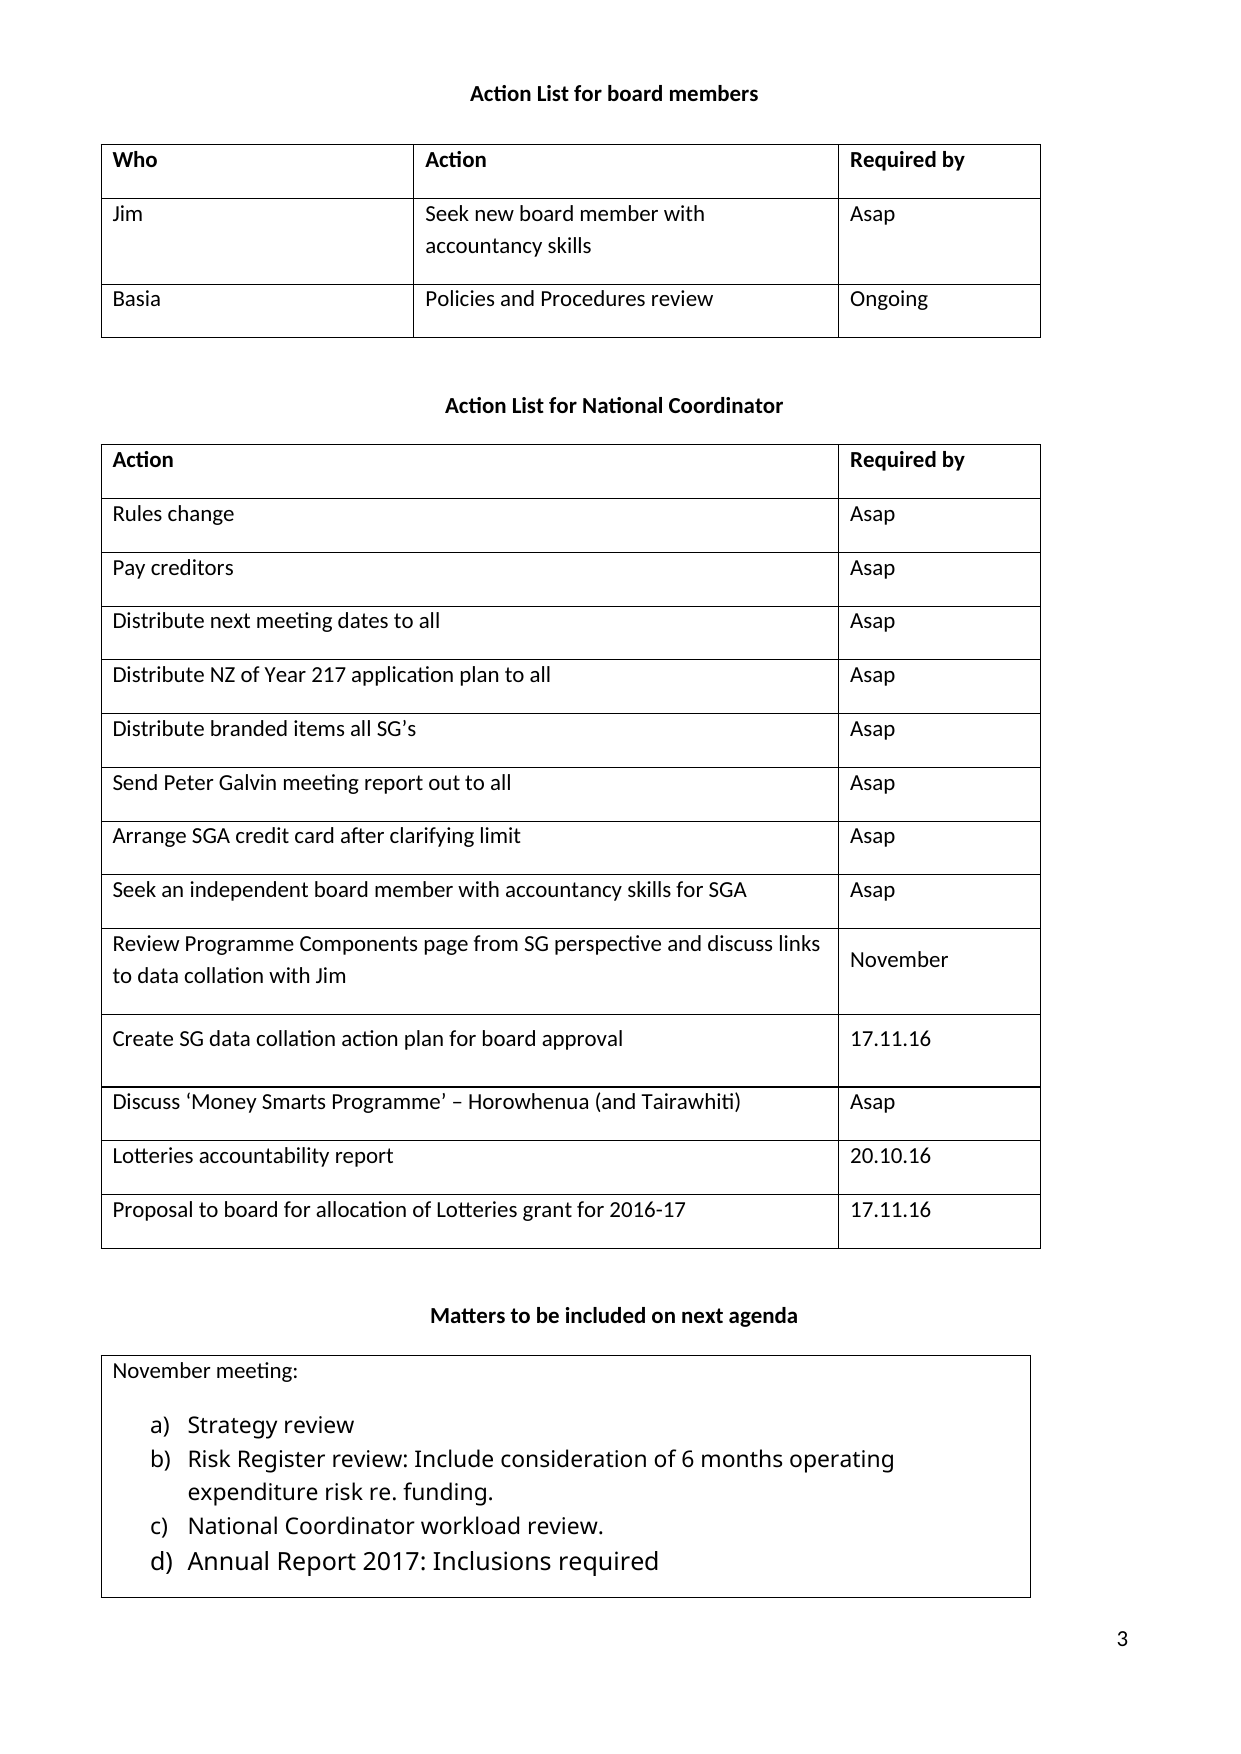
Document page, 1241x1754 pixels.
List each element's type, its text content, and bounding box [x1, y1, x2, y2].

table_cell Asap [839, 660, 1040, 713]
text Matters to be included on next agenda [100, 1302, 1128, 1330]
table_cell Asap [839, 714, 1040, 767]
table_cell Proposal to board for allocation of Lotteries grant for 2016-17 [102, 1195, 838, 1248]
table_cell Distribute NZ of Year 217 application plan to all [102, 660, 838, 713]
table_cell Basia [102, 285, 413, 337]
table_cell Discuss ‘Money Smarts Programme’ – Horowhenua (and Tairawhiti) [102, 1088, 838, 1140]
table_cell Asap [839, 768, 1040, 821]
table_cell 17.11.16 [839, 1195, 1040, 1248]
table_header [102, 1356, 1030, 1597]
table_cell Seek new board member with accountancy skills [414, 199, 838, 283]
table_cell Ongoing [839, 285, 1040, 337]
text Action List for National Coordinator [100, 391, 1128, 419]
table_header Action [414, 145, 838, 198]
table_cell Send Peter Galvin meeting report out to all [102, 768, 838, 821]
table_cell 20.10.16 [839, 1141, 1040, 1194]
table_cell Asap [839, 553, 1040, 606]
table_cell Pay creditors [102, 553, 838, 606]
table_header Who [102, 145, 413, 198]
table_cell 17.11.16 [839, 1015, 1040, 1086]
table_cell Asap [839, 875, 1040, 928]
table_cell Distribute branded items all SG’s [102, 714, 838, 767]
text Action List for board members [100, 79, 1128, 107]
table_cell Asap [839, 822, 1040, 874]
table_cell Create SG data collation action plan for board approval [102, 1015, 838, 1086]
table_header Required by [839, 445, 1040, 498]
table_cell Asap [839, 1088, 1040, 1140]
table_cell Rules change [102, 499, 838, 552]
table_header Required by [839, 145, 1040, 198]
table_cell Asap [839, 499, 1040, 552]
table_cell Asap [839, 607, 1040, 659]
table_cell Lotteries accountability report [102, 1141, 838, 1194]
table_cell Arrange SGA credit card after clarifying limit [102, 822, 838, 874]
table_header Action [102, 445, 838, 498]
table_cell Seek an independent board member with accountancy skills for SGA [102, 875, 838, 928]
table_cell November [839, 929, 1040, 1014]
table_cell Asap [839, 199, 1040, 283]
table_cell Policies and Procedures review [414, 285, 838, 337]
table_cell Jim [102, 199, 413, 283]
table_cell Review Programme Components page from SG perspective and discuss links to data collation with Jim [102, 929, 838, 1014]
table_cell Distribute next meeting dates to all [102, 607, 838, 659]
